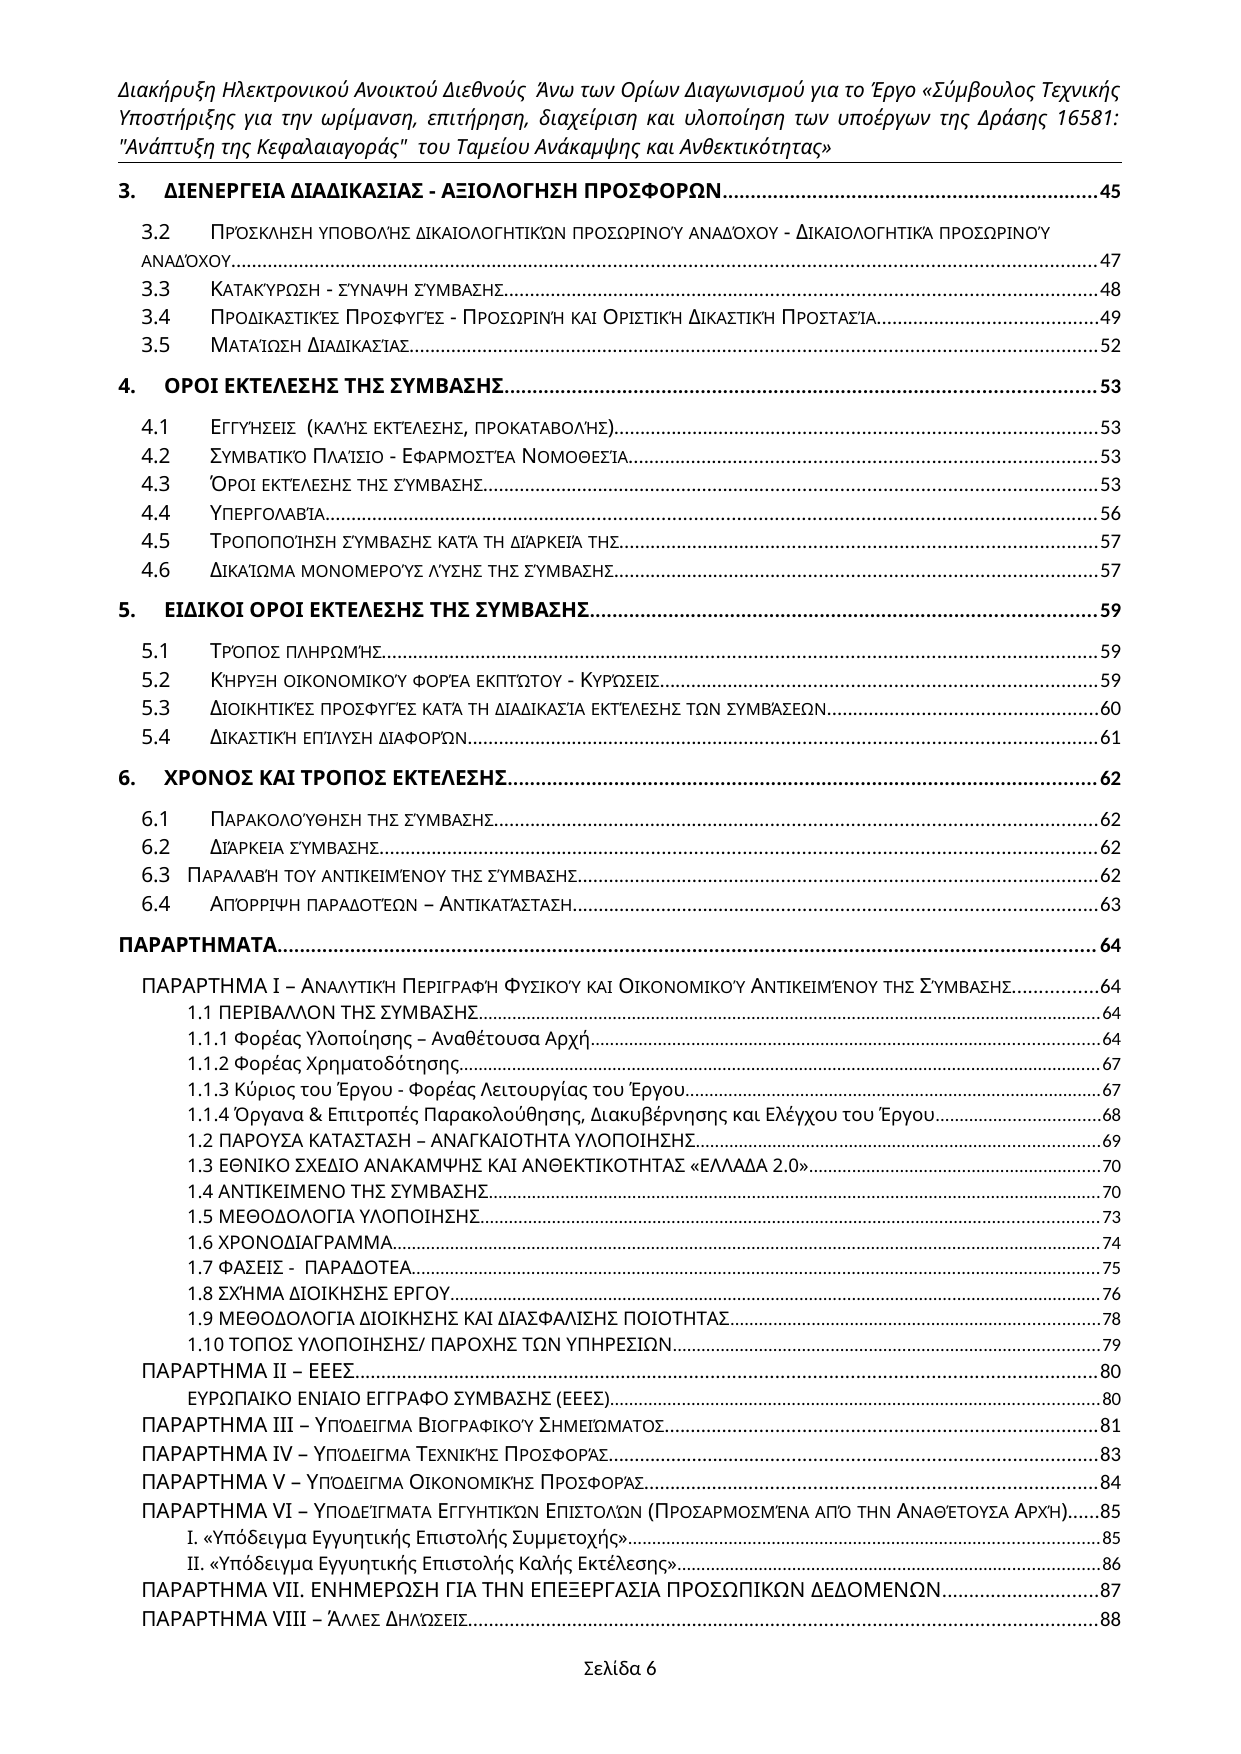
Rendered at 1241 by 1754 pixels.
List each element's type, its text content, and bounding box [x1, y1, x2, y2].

text 1.7 ΦΑΣΕΙΣ - ΠΑΡΑΔΟΤΕΑ 75 [187, 1254, 1122, 1280]
text 1.1.1 Φορέας Υλοποίησης – Αναθέτουσα Αρχή 64 [187, 1025, 1122, 1050]
text 3.4 Προδικαστικές Προσφυγές - Προσωρινή και Οριστική Δικαστική Προστασία 49 [141, 302, 1122, 331]
text ΠΑΡΑΡΤΗΜΑΤΑ 64 [118, 930, 1122, 958]
text ΠΑΡΑΡΤΗΜΑ VII. ΕΝΗΜΕΡΩΣΗ ΓΙΑ ΤΗΝ ΕΠΕΞΕΡΓΑΣΙΑ ΠΡΟΣΩΠΙΚΩΝ ΔΕΔΟΜΕΝΩΝ 87 [141, 1575, 1122, 1604]
text 1.1.2 Φορέας Χρηματοδότησης 67 [187, 1050, 1122, 1076]
text 6.4 Απόρριψη παραδοτέων – Αντικατάσταση 63 [141, 889, 1122, 917]
text 5.4 Δικαστική επίλυση διαφορών 61 [141, 722, 1122, 750]
text 6.1 Παρακολούθηση της σύμβασης 62 [141, 804, 1122, 832]
text 3. ΔΙΕΝΕΡΓΕΙΑ ΔΙΑΔΙΚΑΣΙΑΣ - ΑΞΙΟΛΟΓΗΣΗ ΠΡΟΣΦΟΡΩΝ 45 [118, 176, 1122, 204]
text 5.2 Κήρυξη οικονομικού φορέα εκπτώτου - Κυρώσεις 59 [141, 665, 1122, 693]
text 1.6 ΧΡΟΝΟΔΙΑΓΡΑΜΜΑ 74 [187, 1229, 1122, 1254]
text 1.3 ΕΘΝΙΚΟ ΣΧΕΔΙΟ ΑΝΑΚΑΜΨΗΣ ΚΑΙ ΑΝΘΕΚΤΙΚΟΤΗΤΑΣ «ΕΛΛΑΔΑ 2.0» 70 [187, 1152, 1122, 1178]
text 4.1 Εγγυήσεις (καλής εκτέλεσης, προκαταβολής) 53 [141, 412, 1122, 441]
text ΠΑΡΑΡΤΗΜΑ V – Υπόδειγμα Οικονομικής Προσφοράς 84 [141, 1467, 1122, 1496]
text 6.3 Παραλαβή του αντικειμένου της σύμβασης 62 [141, 861, 1122, 889]
text 5.1 Τρόπος πληρωμής 59 [141, 637, 1122, 665]
text ΕΥΡΩΠΑΙΚΟ ΕΝΙΑΙΟ ΕΓΓΡΑΦΟ ΣΥΜΒΑΣΗΣ (ΕΕΕΣ) 80 [187, 1385, 1122, 1411]
text 1.9 ΜΕΘΟΔΟΛΟΓΙΑ ΔΙΟΙΚΗΣΗΣ ΚΑΙ ΔΙΑΣΦΑΛΙΣΗΣ ΠΟΙΟΤΗΤΑΣ 78 [187, 1306, 1122, 1331]
text 4. ΟΡΟΙ ΕΚΤΕΛΕΣΗΣ ΤΗΣ ΣΥΜΒΑΣΗΣ 53 [118, 372, 1122, 400]
text 5. ΕΙΔΙΚΟΙ ΟΡΟΙ ΕΚΤΕΛΕΣΗΣ ΤΗΣ ΣΥΜΒΑΣΗΣ 59 [118, 596, 1122, 624]
text ΠΑΡΑΡΤΗΜΑ VIIΙ – Άλλες Δηλώσεις 88 [141, 1604, 1122, 1632]
text ΠΑΡΑΡΤΗΜΑ VI – Υποδείγματα Εγγυητικών Επιστολών (Προσαρμοσμένα από την Αναθέτουσα Αρχή) 85 [141, 1496, 1122, 1524]
text 4.5 Τροποποίηση σύμβασης κατά τη διάρκειά της 57 [141, 526, 1122, 555]
text 1.8 ΣΧΉΜΑ ΔΙΟΙΚΗΣΗΣ ΕΡΓΟΥ 76 [187, 1280, 1122, 1306]
text 4.3 Όροι εκτέλεσης της σύμβασης 53 [141, 469, 1122, 498]
text 6. ΧΡΟΝΟΣ ΚΑΙ ΤΡΟΠΟΣ ΕΚΤΕΛΕΣΗΣ 62 [118, 763, 1122, 791]
text 1.5 ΜΕΘΟΔΟΛΟΓΙΑ ΥΛΟΠΟΙΗΣΗΣ 73 [187, 1203, 1122, 1229]
text 1.4 ΑΝΤΙΚΕΙΜΕΝΟ ΤΗΣ ΣΥΜΒΑΣΗΣ 70 [187, 1178, 1122, 1203]
text 3.5 Ματαίωση Διαδικασίας 52 [141, 331, 1122, 359]
text 4.4 Υπεργολαβία 56 [141, 498, 1122, 526]
text ΙΙ. «Υπόδειγμα Εγγυητικής Επιστολής Καλής Εκτέλεσης» 86 [187, 1550, 1122, 1575]
text 5.3 Διοικητικές προσφυγές κατά τη διαδικασία εκτέλεσης των συμβάσεων 60 [141, 693, 1122, 722]
text 4.6 Δικαίωμα μονομερούς λύσης της σύμβασης 57 [141, 555, 1122, 583]
text Ι. «Υπόδειγμα Εγγυητικής Επιστολής Συμμετοχής» 85 [187, 1524, 1122, 1550]
text 4.2 Συμβατικό Πλαίσιο - Εφαρμοστέα Νομοθεσία 53 [141, 441, 1122, 469]
text ΠΑΡΑΡΤΗΜΑ ΙV – Υπόδειγμα Τεχνικής Προσφοράς 83 [141, 1439, 1122, 1467]
text 3.2 Πρόσκληση υποβολής δικαιολογητικών προσωρινού αναδόχου - Δικαιολογητικά προσωρινού αναδόχου 47 [141, 217, 1122, 274]
text 1.10 ΤΟΠΟΣ ΥΛΟΠΟΙΗΣΗΣ/ ΠΑΡΟΧΗΣ ΤΩΝ ΥΠΗΡΕΣΙΩΝ 79 [187, 1331, 1122, 1357]
text ΠΑΡΑΡΤΗΜΑ ΙΙ – ΕΕΕΣ 80 [141, 1357, 1122, 1385]
text ΠΑΡΑΡΤΗΜΑ ΙΙΙ – Υπόδειγμα Βιογραφικού Σημειώματος 81 [141, 1411, 1122, 1439]
text 6.2 Διάρκεια σύμβασης 62 [141, 832, 1122, 861]
text 1.1 ΠΕΡΙΒΑΛΛΟΝ ΤΗΣ ΣΥΜΒΑΣΗΣ 64 [187, 999, 1122, 1025]
text 1.1.4 Όργανα & Επιτροπές Παρακολούθησης, Διακυβέρνησης και Ελέγχου του Έργου 68 [187, 1101, 1122, 1127]
text ΠΑΡΑΡΤΗΜΑ Ι – Αναλυτική Περιγραφή Φυσικού και Οικονομικού Αντικειμένου της Σύμβασης 64 [141, 971, 1122, 999]
text 1.1.3 Κύριος του Έργου - Φορέας Λειτουργίας του Έργου 67 [187, 1076, 1122, 1101]
text 3.3 Κατακύρωση - σύναψη σύμβασης 48 [141, 274, 1122, 302]
text 1.2 ΠΑΡΟΥΣΑ ΚΑΤΑΣΤΑΣΗ – ΑΝΑΓΚΑΙΟΤΗΤΑ ΥΛΟΠΟΙΗΣΗΣ 69 [187, 1127, 1122, 1152]
